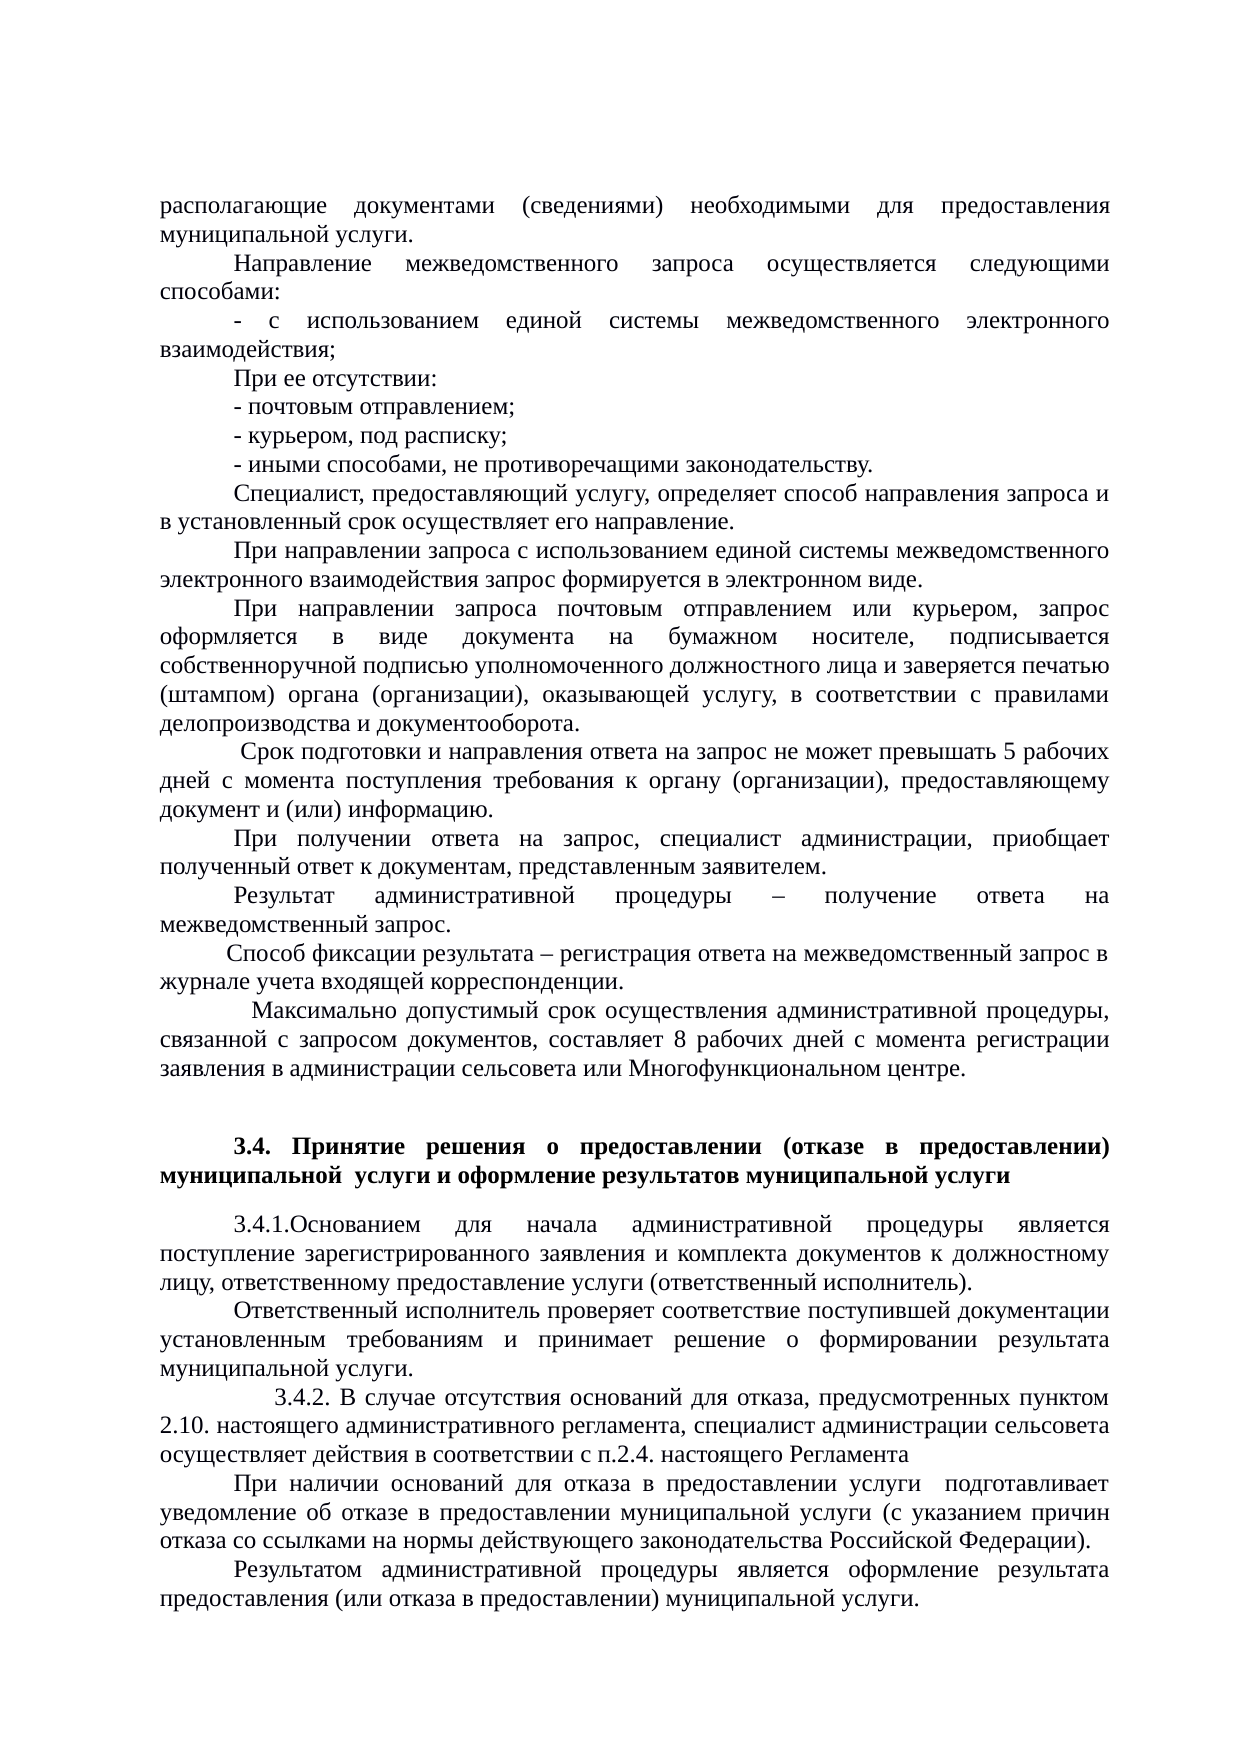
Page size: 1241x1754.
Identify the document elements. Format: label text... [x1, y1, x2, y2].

text - иными способами, не противоречащими законодательству. [159, 449, 1110, 478]
text Максимально допустимый срок осуществления административной процедуры, связанной с запросом документов, составляет 8 рабочих дней с момента регистрации заявления в администрации сельсовета или Многофункциональном центре. [159, 995, 1110, 1081]
text При наличии оснований для отказа в предоставлении услуги подготавливает уведомление об отказе в предоставлении муниципальной услуги (с указанием причин отказа со ссылками на нормы действующего законодательства Российской Федерации). [159, 1468, 1110, 1554]
text Специалист, предоставляющий услугу, определяет способ направления запроса и в установленный срок осуществляет его направление. [159, 478, 1110, 535]
text 3.4.1.Основанием для начала административной процедуры является поступление зарегистрированного заявления и комплекта документов к должностному лицу, ответственному предоставление услуги (ответственный исполнитель). [159, 1209, 1110, 1296]
text 3.4.2. В случае отсутствия оснований для отказа, предусмотренных пунктом 2.10. настоящего административного регламента, специалист администрации сельсовета осуществляет действия в соответствии с п.2.4. настоящего Регламента [159, 1382, 1110, 1468]
text Направление межведомственного запроса осуществляется следующими способами: [159, 248, 1110, 305]
text - курьером, под расписку; [159, 420, 1110, 449]
text При направлении запроса почтовым отправлением или курьером, запрос оформляется в виде документа на бумажном носителе, подписывается собственноручной подписью уполномоченного должностного лица и заверяется печатью (штампом) органа (организации), оказывающей услугу, в соответствии с правилами делопроизводства и документооборота. [159, 593, 1110, 736]
text При получении ответа на запрос, специалист администрации, приобщает полученный ответ к документам, представленным заявителем. [159, 823, 1110, 880]
text При ее отсутствии: [159, 363, 1110, 391]
text Результат административной процедуры – получение ответа на межведомственный запрос. [159, 880, 1110, 938]
text 3.4. Принятие решения о предоставлении (отказе в предоставлении) муниципальной услуги и оформление результатов муниципальной услуги [159, 1131, 1110, 1188]
text Ответственный исполнитель проверяет соответствие поступившей документации установленным требованиям и принимает решение о формировании результата муниципальной услуги. [159, 1296, 1110, 1382]
text При направлении запроса с использованием единой системы межведомственного электронного взаимодействия запрос формируется в электронном виде. [159, 535, 1110, 593]
text - с использованием единой системы межведомственного электронного взаимодействия; [159, 305, 1110, 363]
text Срок подготовки и направления ответа на запрос не может превышать 5 рабочих дней с момента поступления требования к органу (организации), предоставляющему документ и (или) информацию. [159, 736, 1110, 823]
text - почтовым отправлением; [159, 391, 1110, 420]
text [159, 190, 1110, 248]
text Способ фиксации результата – регистрация ответа на межведомственный запрос в журнале учета входящей корреспонденции. [159, 938, 1110, 995]
text Результатом административной процедуры является оформление результата предоставления (или отказа в предоставлении) муниципальной услуги. [159, 1554, 1110, 1612]
